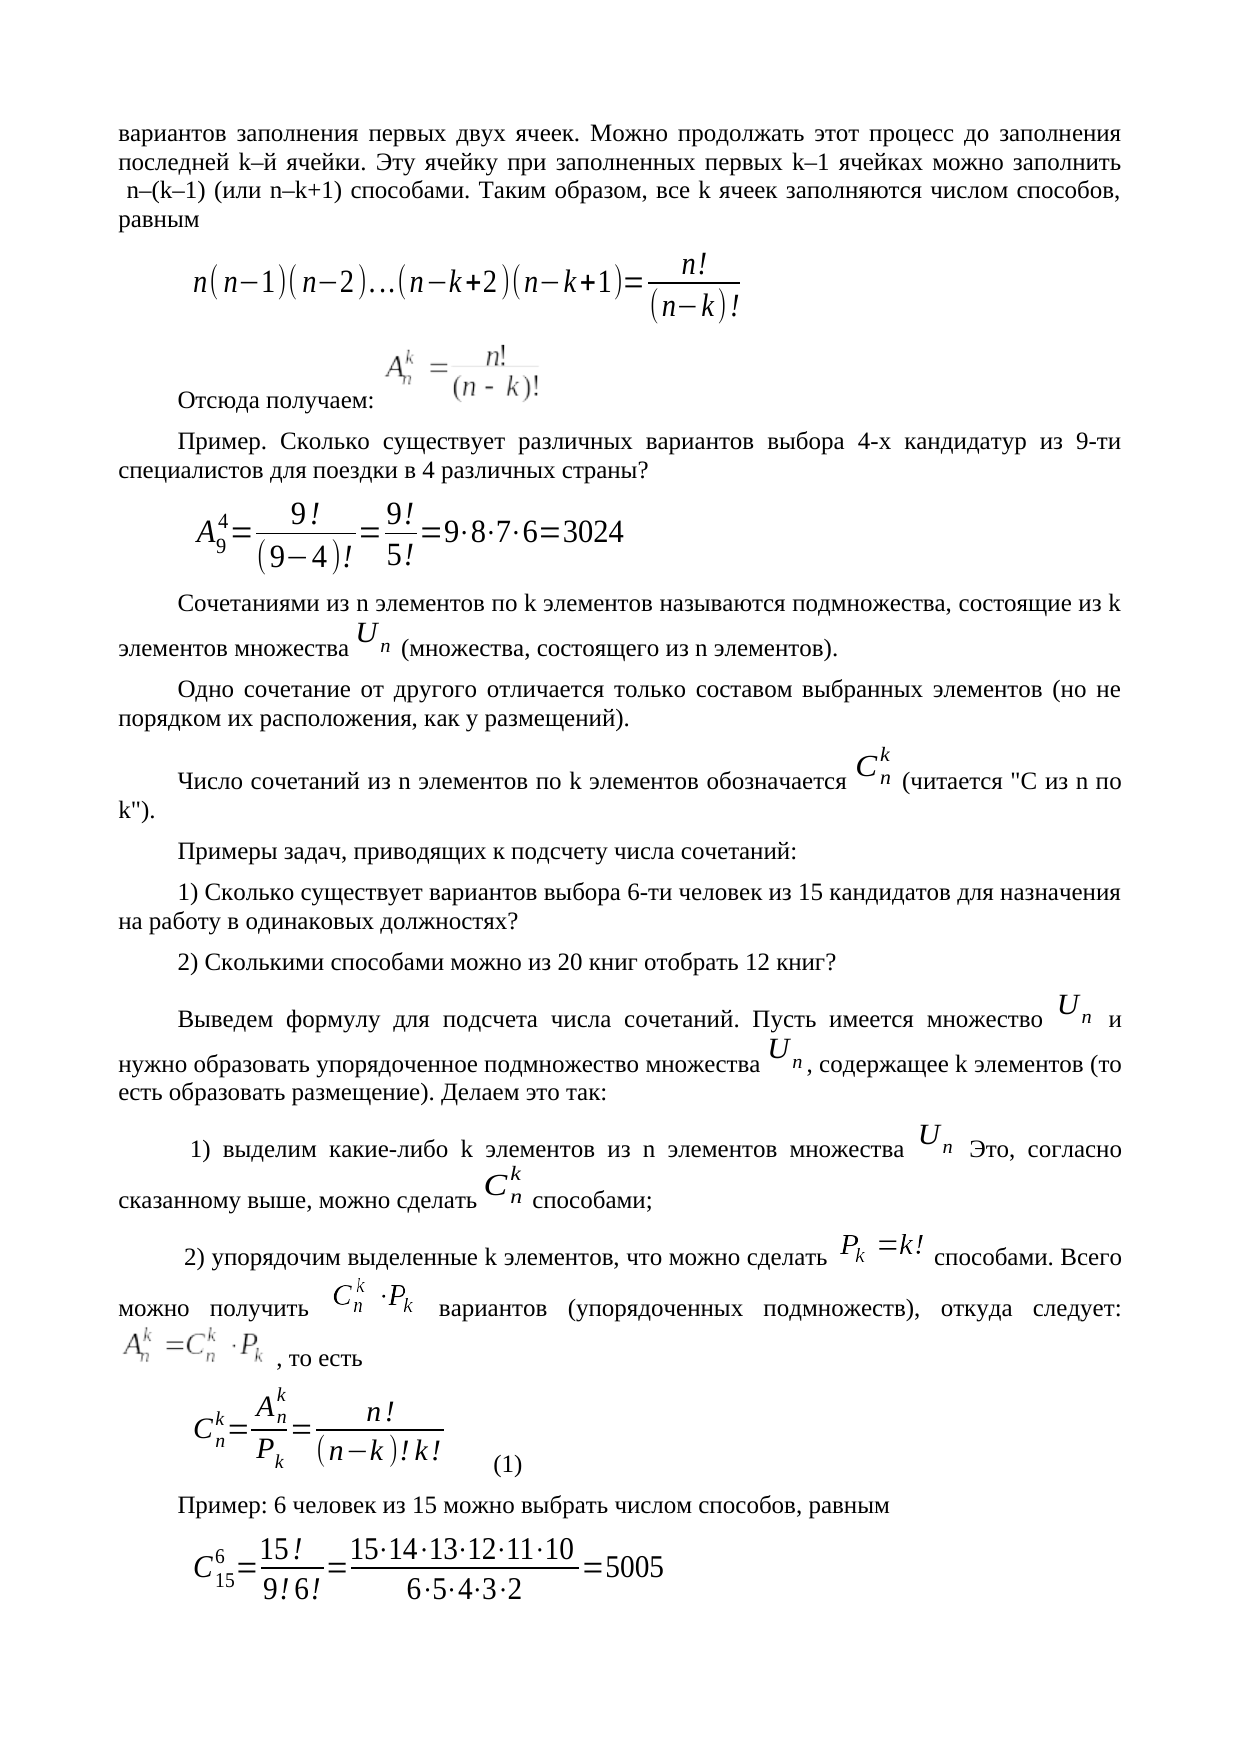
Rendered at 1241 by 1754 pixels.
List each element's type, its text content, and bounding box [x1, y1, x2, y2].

text 1) Сколько существует вариантов выбора 6-ти человек из 15 кандидатов для назначения на работу в одинаковых должностях? [118, 877, 1122, 935]
text Примеры задач, приводящих к подсчету числа сочетаний: [118, 836, 1122, 865]
text Пример: 6 человек из 15 можно выбрать числом способов, равным [118, 1490, 1122, 1519]
text (1) [118, 1385, 1122, 1478]
text 1) выделим какие-либо k элементов из n элементов множества Это, согласно сказанному выше, можно сделать способами; [118, 1119, 1122, 1214]
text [118, 118, 1122, 233]
text Сочетаниями из n элементов по k элементов называются подмножества, состоящие из k элементов множества (множества, состоящего из n элементов). [118, 588, 1122, 661]
text Пример. Сколько существует различных вариантов выбора 4-х кандидатур из 9-ти специалистов для поездки в 4 различных страны? [118, 426, 1122, 483]
text 2) Сколькими способами можно из 20 книг отобрать 12 книг? [118, 947, 1122, 976]
text 2) упорядочим выделенные k элементов, что можно сделать способами. Всего можно получить вариантов (упорядоченных подмножеств), откуда следует: , то есть [118, 1226, 1122, 1372]
text Одно сочетание от другого отличается только составом выбранных элементов (но не порядком их расположения, как у размещений). [118, 674, 1122, 731]
text Отсюда получаем: [118, 338, 1122, 413]
text Число сочетаний из n элементов по k элементов обозначается (читается "C из n по k"). [118, 744, 1122, 823]
text Выведем формулу для подсчета числа сочетаний. Пусть имеется множество и нужно образовать упорядоченное подмножество множества , содержащее k элементов (то есть образовать размещение). Делаем это так: [118, 988, 1122, 1106]
